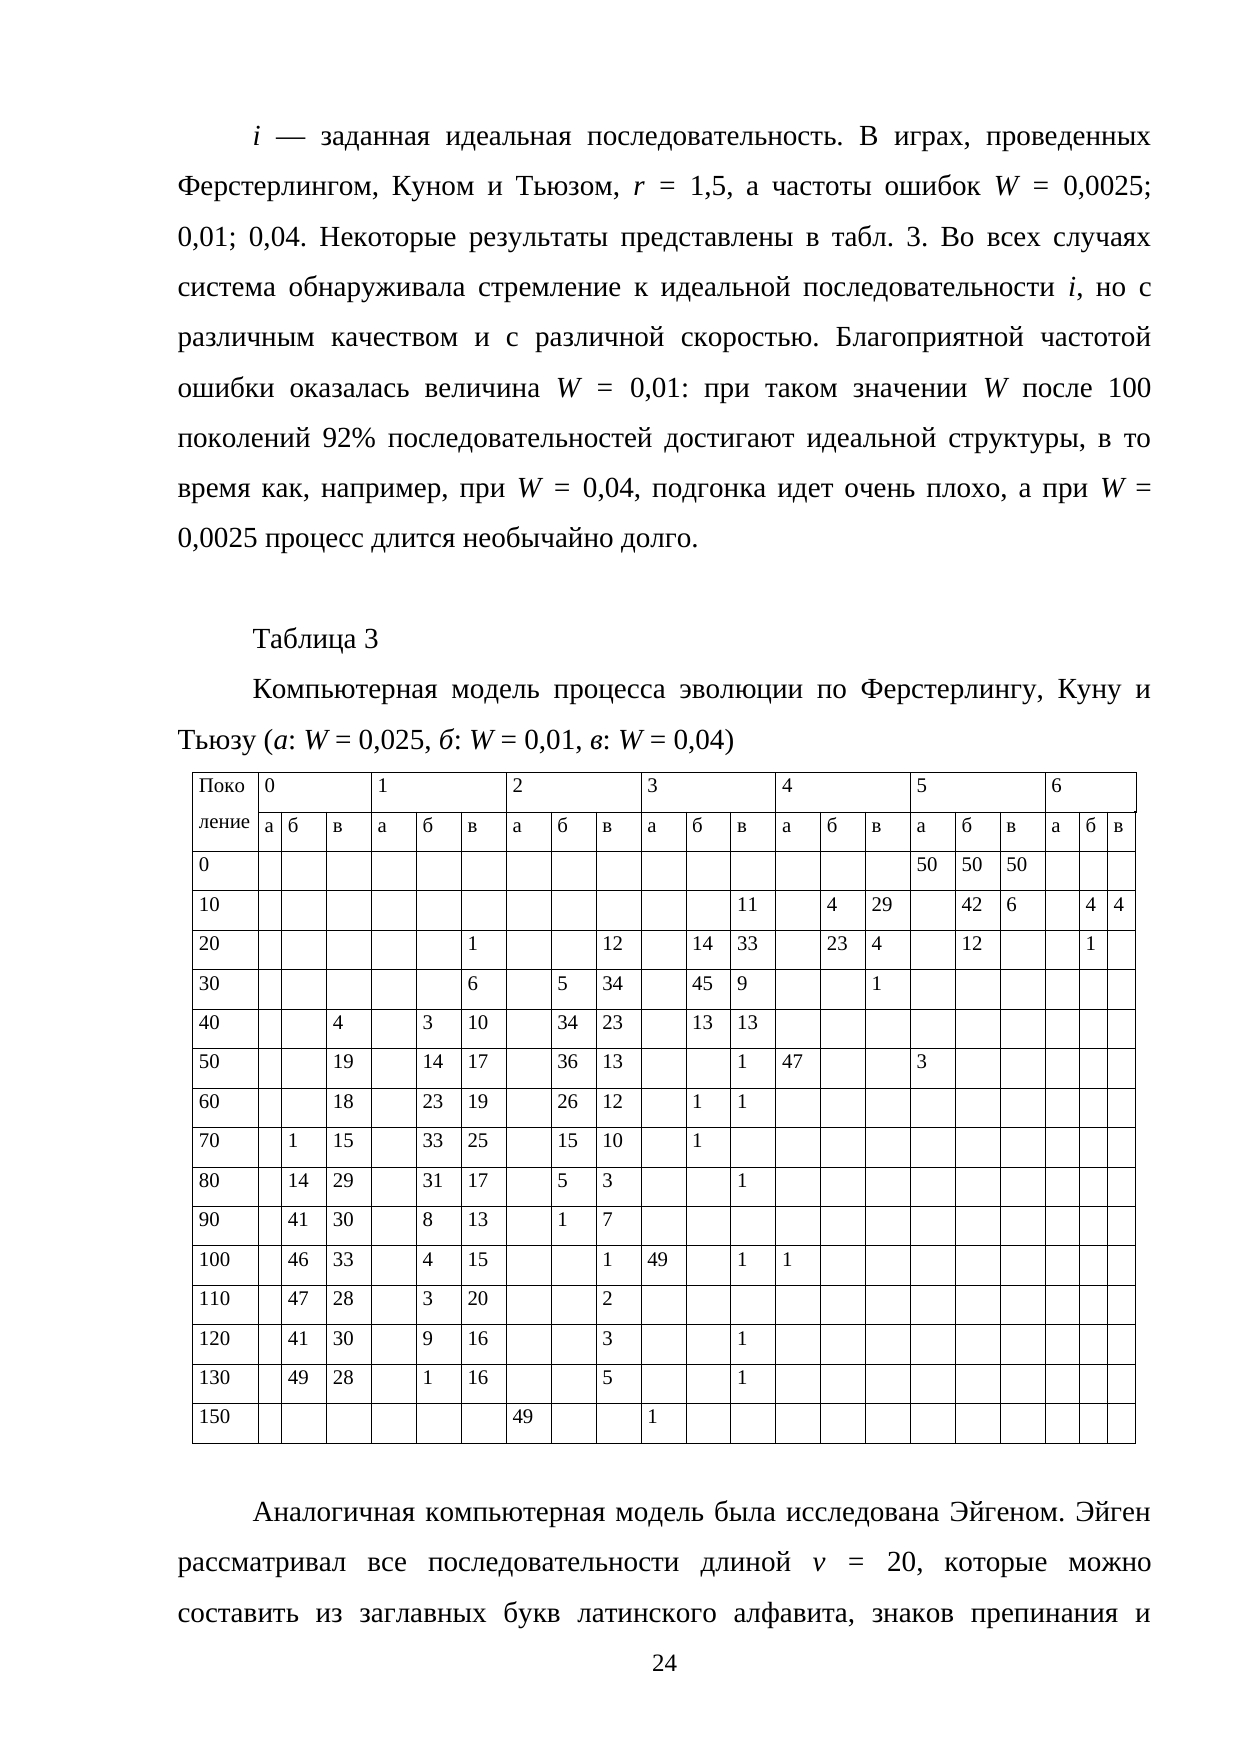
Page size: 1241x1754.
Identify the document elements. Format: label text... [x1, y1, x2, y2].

table_cell [956, 1404, 1000, 1443]
table_cell [507, 852, 551, 890]
table_cell [911, 1010, 955, 1048]
table_cell [956, 1207, 1000, 1245]
table_cell [282, 1010, 326, 1048]
table_cell [731, 1404, 775, 1443]
table_cell [687, 1286, 730, 1324]
table_cell [911, 1365, 955, 1403]
table_cell 30 [327, 1207, 371, 1245]
table_cell [507, 1286, 551, 1324]
table_cell [821, 970, 865, 1009]
table_cell 13 [731, 1010, 775, 1048]
table_cell [282, 1089, 326, 1127]
table_cell [1046, 931, 1079, 969]
table_cell [507, 931, 551, 969]
table_cell [597, 852, 641, 890]
table_cell [911, 970, 955, 1009]
table_cell 4 [1080, 891, 1107, 930]
table_cell [372, 1246, 416, 1285]
table_cell 3 [417, 1286, 461, 1324]
table_cell [1046, 1325, 1079, 1364]
table_cell в [731, 813, 775, 851]
table_cell б [552, 813, 596, 851]
table_cell [1080, 852, 1107, 890]
table_cell 1 [731, 1089, 775, 1127]
table_cell [1080, 1246, 1107, 1285]
table_cell [776, 891, 820, 930]
table_cell 8 [417, 1207, 461, 1245]
table_cell [866, 1168, 910, 1206]
table_cell [776, 931, 820, 969]
table_cell 1 [776, 1246, 820, 1285]
table_cell [372, 1128, 416, 1167]
table_cell [642, 1207, 686, 1245]
table_cell [282, 931, 326, 969]
text Таблица 3 [177, 621, 1152, 655]
table_cell 50 [956, 852, 1000, 890]
table_cell [462, 891, 506, 930]
table_cell [462, 1404, 506, 1443]
table_cell 36 [552, 1049, 596, 1088]
table_cell 29 [327, 1168, 371, 1206]
table_cell [327, 931, 371, 969]
table_cell [911, 1246, 955, 1285]
table_cell [372, 1286, 416, 1324]
table_cell 28 [327, 1286, 371, 1324]
table_cell [866, 852, 910, 890]
table_cell [372, 852, 416, 890]
table_cell 26 [552, 1089, 596, 1127]
table_cell 3 [911, 1049, 955, 1088]
table_cell 29 [866, 891, 910, 930]
table_cell [1046, 1128, 1079, 1167]
table_cell 15 [462, 1246, 506, 1285]
table_cell [327, 970, 371, 1009]
table_cell [776, 970, 820, 1009]
table_cell [956, 1168, 1000, 1206]
table_cell 31 [417, 1168, 461, 1206]
table_cell [642, 1286, 686, 1324]
table_cell [776, 1128, 820, 1167]
table_cell 10 [462, 1010, 506, 1048]
table_cell 10 [193, 891, 258, 930]
table_cell б [1080, 813, 1107, 851]
text Компьютерная модель процесса эволюции по Ферстерлингу, Куну и Тьюзу (а: W = 0,025, б: W = 0,01, в: W = 0,04) [177, 672, 1152, 755]
table_cell 1 [731, 1365, 775, 1403]
table_cell 46 [282, 1246, 326, 1285]
table_cell [282, 1404, 326, 1443]
table_cell 23 [597, 1010, 641, 1048]
table_cell [1046, 1404, 1079, 1443]
table_cell [1080, 1286, 1107, 1324]
table_cell 1 [642, 1404, 686, 1443]
table_cell [821, 1325, 865, 1364]
table_cell [417, 970, 461, 1009]
table_cell б [687, 813, 730, 851]
table_cell [552, 931, 596, 969]
table_cell [327, 891, 371, 930]
table_header 5 [911, 773, 1045, 812]
table_cell 23 [821, 931, 865, 969]
table_cell а [507, 813, 551, 851]
table_cell [821, 1010, 865, 1048]
table_cell 30 [327, 1325, 371, 1364]
table_cell [776, 1089, 820, 1127]
table_cell [821, 1365, 865, 1403]
table_cell 33 [327, 1246, 371, 1285]
table_cell [1046, 1286, 1079, 1324]
table_cell [259, 1049, 281, 1088]
table_cell [1080, 1089, 1107, 1127]
table_cell 70 [193, 1128, 258, 1167]
table_cell [259, 1246, 281, 1285]
table_cell [282, 891, 326, 930]
table_cell [372, 1049, 416, 1088]
table_cell а [776, 813, 820, 851]
table_cell [776, 1207, 820, 1245]
table_cell [956, 1049, 1000, 1088]
table_cell а [1046, 813, 1079, 851]
table_cell [1108, 970, 1135, 1009]
table_cell 20 [193, 931, 258, 969]
table_cell [372, 1325, 416, 1364]
table_cell [1046, 1010, 1079, 1048]
table_cell 42 [956, 891, 1000, 930]
table_cell [956, 1365, 1000, 1403]
table_cell [507, 970, 551, 1009]
table_cell [821, 1207, 865, 1245]
table_cell в [1108, 813, 1135, 851]
table_cell [1046, 1049, 1079, 1088]
table_cell [327, 852, 371, 890]
table_cell [597, 1404, 641, 1443]
table_cell [1001, 1365, 1045, 1403]
table_header 0 [259, 773, 371, 812]
table_cell 13 [597, 1049, 641, 1088]
table_cell 100 [193, 1246, 258, 1285]
table_cell [552, 891, 596, 930]
table_cell 16 [462, 1365, 506, 1403]
table_header 6 [1046, 773, 1136, 812]
table_cell [866, 1049, 910, 1088]
table_cell [642, 970, 686, 1009]
table_cell 1 [597, 1246, 641, 1285]
table_cell [1108, 1286, 1135, 1324]
table_cell [776, 1365, 820, 1403]
table_cell [507, 1168, 551, 1206]
table_cell [956, 1325, 1000, 1364]
table_cell [911, 1168, 955, 1206]
table_cell 49 [282, 1365, 326, 1403]
table_cell 47 [776, 1049, 820, 1088]
table_cell [911, 1089, 955, 1127]
table_cell [507, 1010, 551, 1048]
table_cell [642, 1365, 686, 1403]
table_cell [776, 852, 820, 890]
table_cell 1 [731, 1049, 775, 1088]
table_cell [687, 1365, 730, 1403]
table_cell [687, 1325, 730, 1364]
table_cell [259, 1404, 281, 1443]
table_cell [956, 1246, 1000, 1285]
table_cell [821, 1049, 865, 1088]
table_cell [1080, 1404, 1107, 1443]
table_cell [259, 931, 281, 969]
table_cell [1001, 1404, 1045, 1443]
table_cell [866, 1128, 910, 1167]
table_cell 30 [193, 970, 258, 1009]
table_cell [687, 852, 730, 890]
table_cell 1 [866, 970, 910, 1009]
table_cell б [821, 813, 865, 851]
table_cell [507, 891, 551, 930]
table_cell 4 [866, 931, 910, 969]
table_cell [507, 1207, 551, 1245]
table_cell [1080, 1365, 1107, 1403]
table_cell [1046, 852, 1079, 890]
table_cell 50 [1001, 852, 1045, 890]
table_cell 4 [1108, 891, 1135, 930]
table_cell [1108, 852, 1135, 890]
table_cell 5 [552, 1168, 596, 1206]
table_cell [776, 1010, 820, 1048]
table_header Поколение [193, 773, 258, 851]
table_cell [731, 1286, 775, 1324]
table_cell 110 [193, 1286, 258, 1324]
table_cell 1 [417, 1365, 461, 1403]
table_cell [507, 1128, 551, 1167]
table_cell [1046, 1246, 1079, 1285]
table_cell 13 [462, 1207, 506, 1245]
table_cell [687, 1049, 730, 1088]
table_cell 49 [642, 1246, 686, 1285]
table_cell [1046, 1365, 1079, 1403]
table_cell 47 [282, 1286, 326, 1324]
table_cell а [911, 813, 955, 851]
table_cell [1080, 1168, 1107, 1206]
table_cell 28 [327, 1365, 371, 1403]
table_cell [1046, 891, 1079, 930]
table_cell 14 [687, 931, 730, 969]
table_cell [776, 1404, 820, 1443]
table_cell [642, 1089, 686, 1127]
table_cell 60 [193, 1089, 258, 1127]
table_cell а [259, 813, 281, 851]
table_cell 3 [597, 1168, 641, 1206]
table_cell [417, 931, 461, 969]
table_cell 45 [687, 970, 730, 1009]
table_cell [911, 931, 955, 969]
table_cell [1108, 931, 1135, 969]
table_cell 4 [821, 891, 865, 930]
table_cell [1108, 1168, 1135, 1206]
table_cell 13 [687, 1010, 730, 1048]
table_cell [372, 931, 416, 969]
table_cell 5 [597, 1365, 641, 1403]
table_cell [259, 1325, 281, 1364]
table_cell 0 [193, 852, 258, 890]
table_cell [372, 970, 416, 1009]
table_cell 1 [687, 1128, 730, 1167]
table_cell [866, 1286, 910, 1324]
table_cell в [327, 813, 371, 851]
table_cell [642, 931, 686, 969]
table_cell [642, 1128, 686, 1167]
table_cell [552, 1365, 596, 1403]
table_cell [597, 891, 641, 930]
table_cell [1108, 1404, 1135, 1443]
table_cell [776, 1325, 820, 1364]
table_cell [731, 1128, 775, 1167]
table_cell [1108, 1128, 1135, 1167]
table_cell в [462, 813, 506, 851]
table_cell [1001, 1128, 1045, 1167]
table_cell [731, 852, 775, 890]
table_cell 41 [282, 1325, 326, 1364]
table_cell [372, 1168, 416, 1206]
table_cell 90 [193, 1207, 258, 1245]
table_cell 14 [282, 1168, 326, 1206]
table_cell [1046, 1089, 1079, 1127]
table_cell 25 [462, 1128, 506, 1167]
table_cell [866, 1404, 910, 1443]
table_cell [866, 1325, 910, 1364]
table_cell [821, 852, 865, 890]
table_cell [552, 1246, 596, 1285]
table_cell [1001, 1049, 1045, 1088]
table_cell [1108, 1246, 1135, 1285]
table_cell [1080, 970, 1107, 1009]
table_cell [1108, 1325, 1135, 1364]
table_cell 80 [193, 1168, 258, 1206]
table_cell [1001, 1168, 1045, 1206]
table_cell 50 [911, 852, 955, 890]
table_cell 12 [597, 1089, 641, 1127]
table_cell [956, 1128, 1000, 1167]
table_cell 19 [327, 1049, 371, 1088]
table_cell 15 [327, 1128, 371, 1167]
table_cell 9 [731, 970, 775, 1009]
table_cell [1046, 1207, 1079, 1245]
table_cell [911, 1128, 955, 1167]
table_cell [507, 1049, 551, 1088]
table_cell [372, 1365, 416, 1403]
table_cell [642, 852, 686, 890]
table_header 2 [507, 773, 641, 812]
table_cell [956, 1010, 1000, 1048]
table_cell [911, 891, 955, 930]
table_cell 3 [417, 1010, 461, 1048]
table_cell 20 [462, 1286, 506, 1324]
table_cell [866, 1089, 910, 1127]
table_cell [259, 1286, 281, 1324]
table_cell [259, 1365, 281, 1403]
table_cell [282, 1049, 326, 1088]
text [177, 1494, 1152, 1628]
table_cell 9 [417, 1325, 461, 1364]
table_cell [259, 1128, 281, 1167]
table_cell 19 [462, 1089, 506, 1127]
table_cell [911, 1286, 955, 1324]
table_cell 1 [731, 1325, 775, 1364]
table_cell [642, 1168, 686, 1206]
table_cell [1001, 1207, 1045, 1245]
table_cell [372, 891, 416, 930]
table_cell 4 [417, 1246, 461, 1285]
table_cell 17 [462, 1049, 506, 1088]
table_cell [956, 1089, 1000, 1127]
table_cell [507, 1325, 551, 1364]
table_cell [642, 1010, 686, 1048]
table_cell [372, 1089, 416, 1127]
table_cell [687, 1207, 730, 1245]
table_cell [821, 1404, 865, 1443]
table_cell а [372, 813, 416, 851]
table_cell в [1001, 813, 1045, 851]
table_cell [282, 970, 326, 1009]
table_cell 1 [1080, 931, 1107, 969]
table_cell [1080, 1207, 1107, 1245]
table_cell [1108, 1207, 1135, 1245]
table_cell 17 [462, 1168, 506, 1206]
table_cell [687, 1246, 730, 1285]
table_cell б [956, 813, 1000, 851]
table_cell 50 [193, 1049, 258, 1088]
table_cell [821, 1168, 865, 1206]
table_cell 15 [552, 1128, 596, 1167]
table_cell [372, 1404, 416, 1443]
table_cell [372, 1207, 416, 1245]
table_cell [1001, 1010, 1045, 1048]
table_cell 34 [597, 970, 641, 1009]
table_cell [259, 1089, 281, 1127]
table_cell [956, 1286, 1000, 1324]
table_cell в [597, 813, 641, 851]
table_cell [1001, 1286, 1045, 1324]
table_cell 1 [731, 1168, 775, 1206]
table_cell [1108, 1365, 1135, 1403]
table_cell 49 [507, 1404, 551, 1443]
table_cell [866, 1365, 910, 1403]
table_cell [1046, 970, 1079, 1009]
table_cell [821, 1246, 865, 1285]
table_cell [911, 1404, 955, 1443]
table_cell 120 [193, 1325, 258, 1364]
table_header 4 [776, 773, 910, 812]
table_cell [776, 1286, 820, 1324]
table_cell [1108, 1010, 1135, 1048]
table_cell [417, 891, 461, 930]
table_cell [259, 1010, 281, 1048]
table_cell 1 [687, 1089, 730, 1127]
table_cell [507, 1365, 551, 1403]
table_cell [552, 852, 596, 890]
table_header 1 [372, 773, 506, 812]
table_cell [866, 1207, 910, 1245]
table_cell [731, 1207, 775, 1245]
table_cell [821, 1089, 865, 1127]
table_cell [687, 1168, 730, 1206]
table_cell [821, 1128, 865, 1167]
table_cell 5 [552, 970, 596, 1009]
table_cell 1 [731, 1246, 775, 1285]
table_cell 11 [731, 891, 775, 930]
table_cell [552, 1404, 596, 1443]
table_cell 2 [597, 1286, 641, 1324]
text i — заданная идеальная последовательность. В играх, проведенных Ферстерлингом, Куном и Тьюзом, r = 1,5, а частоты ошибок W = 0,0025; 0,01; 0,04. Некоторые результаты представлены в табл. 3. Во всех случаях система обнаруживала стремление к идеальной последовательности i, но с различным качеством и с различной скоростью. Благоприятной частотой ошибки оказалась величина W = 0,01: при таком значении W после 100 поколений 92% последовательностей достигают идеальной структуры, в то время как, например, при W = 0,04, подгонка идет очень плохо, а при W = 0,0025 процесс длится необычайно долго. [177, 118, 1152, 554]
table_cell б [417, 813, 461, 851]
table_cell [1001, 1089, 1045, 1127]
table_cell 10 [597, 1128, 641, 1167]
table_cell 14 [417, 1049, 461, 1088]
table_cell [1001, 1246, 1045, 1285]
table_cell 41 [282, 1207, 326, 1245]
table_cell 33 [417, 1128, 461, 1167]
table_cell [417, 852, 461, 890]
table_cell 18 [327, 1089, 371, 1127]
table_cell [642, 891, 686, 930]
table_cell [552, 1286, 596, 1324]
table_cell [507, 1089, 551, 1127]
table_cell [687, 891, 730, 930]
table_cell а [642, 813, 686, 851]
table_cell [956, 970, 1000, 1009]
table_cell 12 [597, 931, 641, 969]
table_cell в [866, 813, 910, 851]
table_cell [1080, 1010, 1107, 1048]
table_cell [1001, 1325, 1045, 1364]
table_cell 4 [327, 1010, 371, 1048]
table_cell [1080, 1049, 1107, 1088]
table_cell 1 [462, 931, 506, 969]
table_cell [1001, 931, 1045, 969]
table_cell [866, 1010, 910, 1048]
table_cell [911, 1325, 955, 1364]
table_cell 6 [1001, 891, 1045, 930]
table_cell [1046, 1168, 1079, 1206]
table_cell [282, 852, 326, 890]
table_cell 150 [193, 1404, 258, 1443]
table_cell [259, 852, 281, 890]
table_cell [259, 970, 281, 1009]
table_cell 1 [282, 1128, 326, 1167]
table_cell [259, 1207, 281, 1245]
table_cell [259, 1168, 281, 1206]
table_cell [1108, 1089, 1135, 1127]
table_cell [462, 852, 506, 890]
table_cell [1001, 970, 1045, 1009]
table_cell [1080, 1325, 1107, 1364]
table_cell [327, 1404, 371, 1443]
table_cell 34 [552, 1010, 596, 1048]
table_cell [642, 1049, 686, 1088]
table_cell 33 [731, 931, 775, 969]
table_cell 7 [597, 1207, 641, 1245]
table_cell 40 [193, 1010, 258, 1048]
table_cell [552, 1325, 596, 1364]
table_cell [687, 1404, 730, 1443]
table_cell 1 [552, 1207, 596, 1245]
table_cell [1108, 1049, 1135, 1088]
table_cell 16 [462, 1325, 506, 1364]
table_cell [911, 1207, 955, 1245]
table_cell 3 [597, 1325, 641, 1364]
table_cell [776, 1168, 820, 1206]
table_cell 6 [462, 970, 506, 1009]
table_cell [821, 1286, 865, 1324]
table_cell [417, 1404, 461, 1443]
table_cell 23 [417, 1089, 461, 1127]
table_cell [642, 1325, 686, 1364]
table_cell [259, 891, 281, 930]
table_cell 130 [193, 1365, 258, 1403]
table_cell [1080, 1128, 1107, 1167]
table_cell [372, 1010, 416, 1048]
table_cell [507, 1246, 551, 1285]
table_cell [866, 1246, 910, 1285]
table_header 3 [642, 773, 775, 812]
table_cell б [282, 813, 326, 851]
table_cell 12 [956, 931, 1000, 969]
